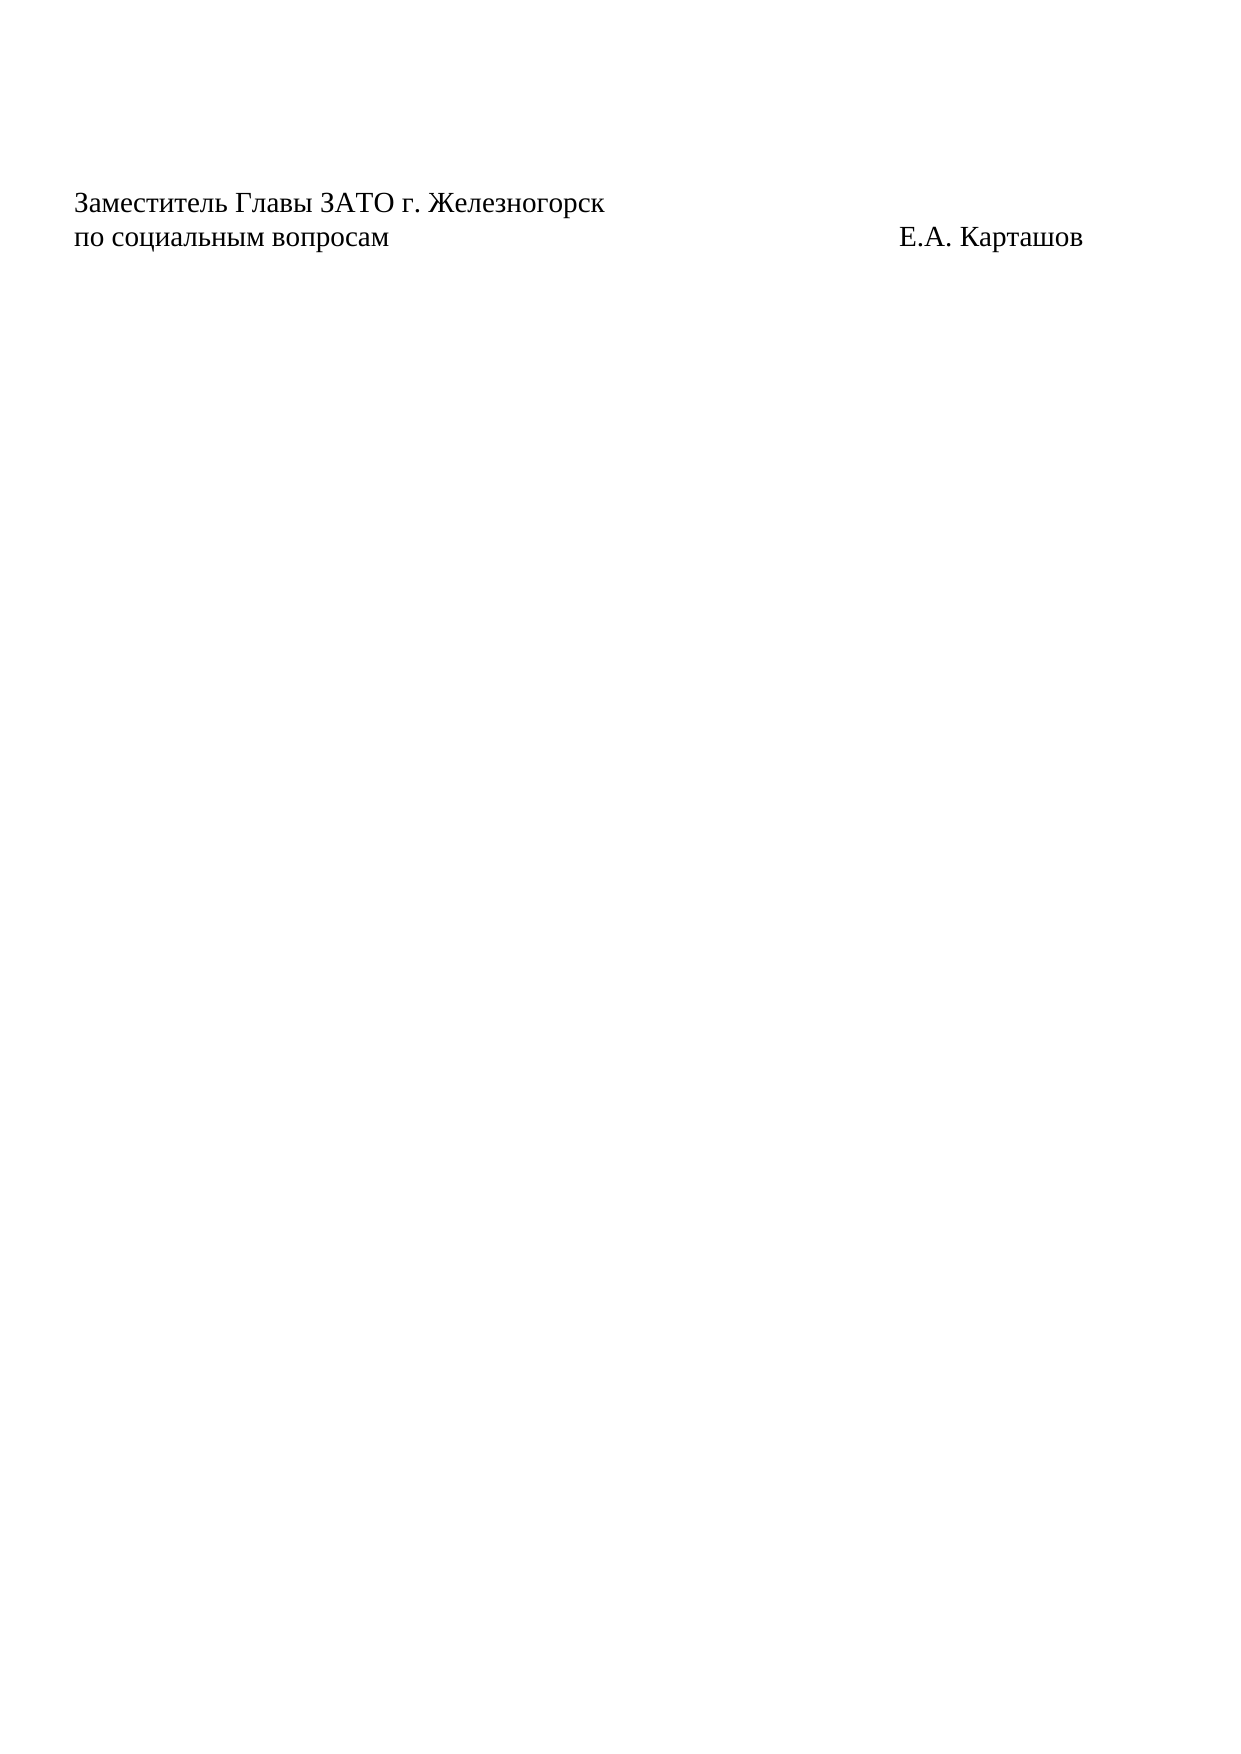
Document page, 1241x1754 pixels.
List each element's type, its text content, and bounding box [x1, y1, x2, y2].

text Заместитель Главы ЗАТО г. Железногорск [74, 185, 1092, 219]
text по социальным вопросам E.А. Карташов [74, 219, 1092, 252]
